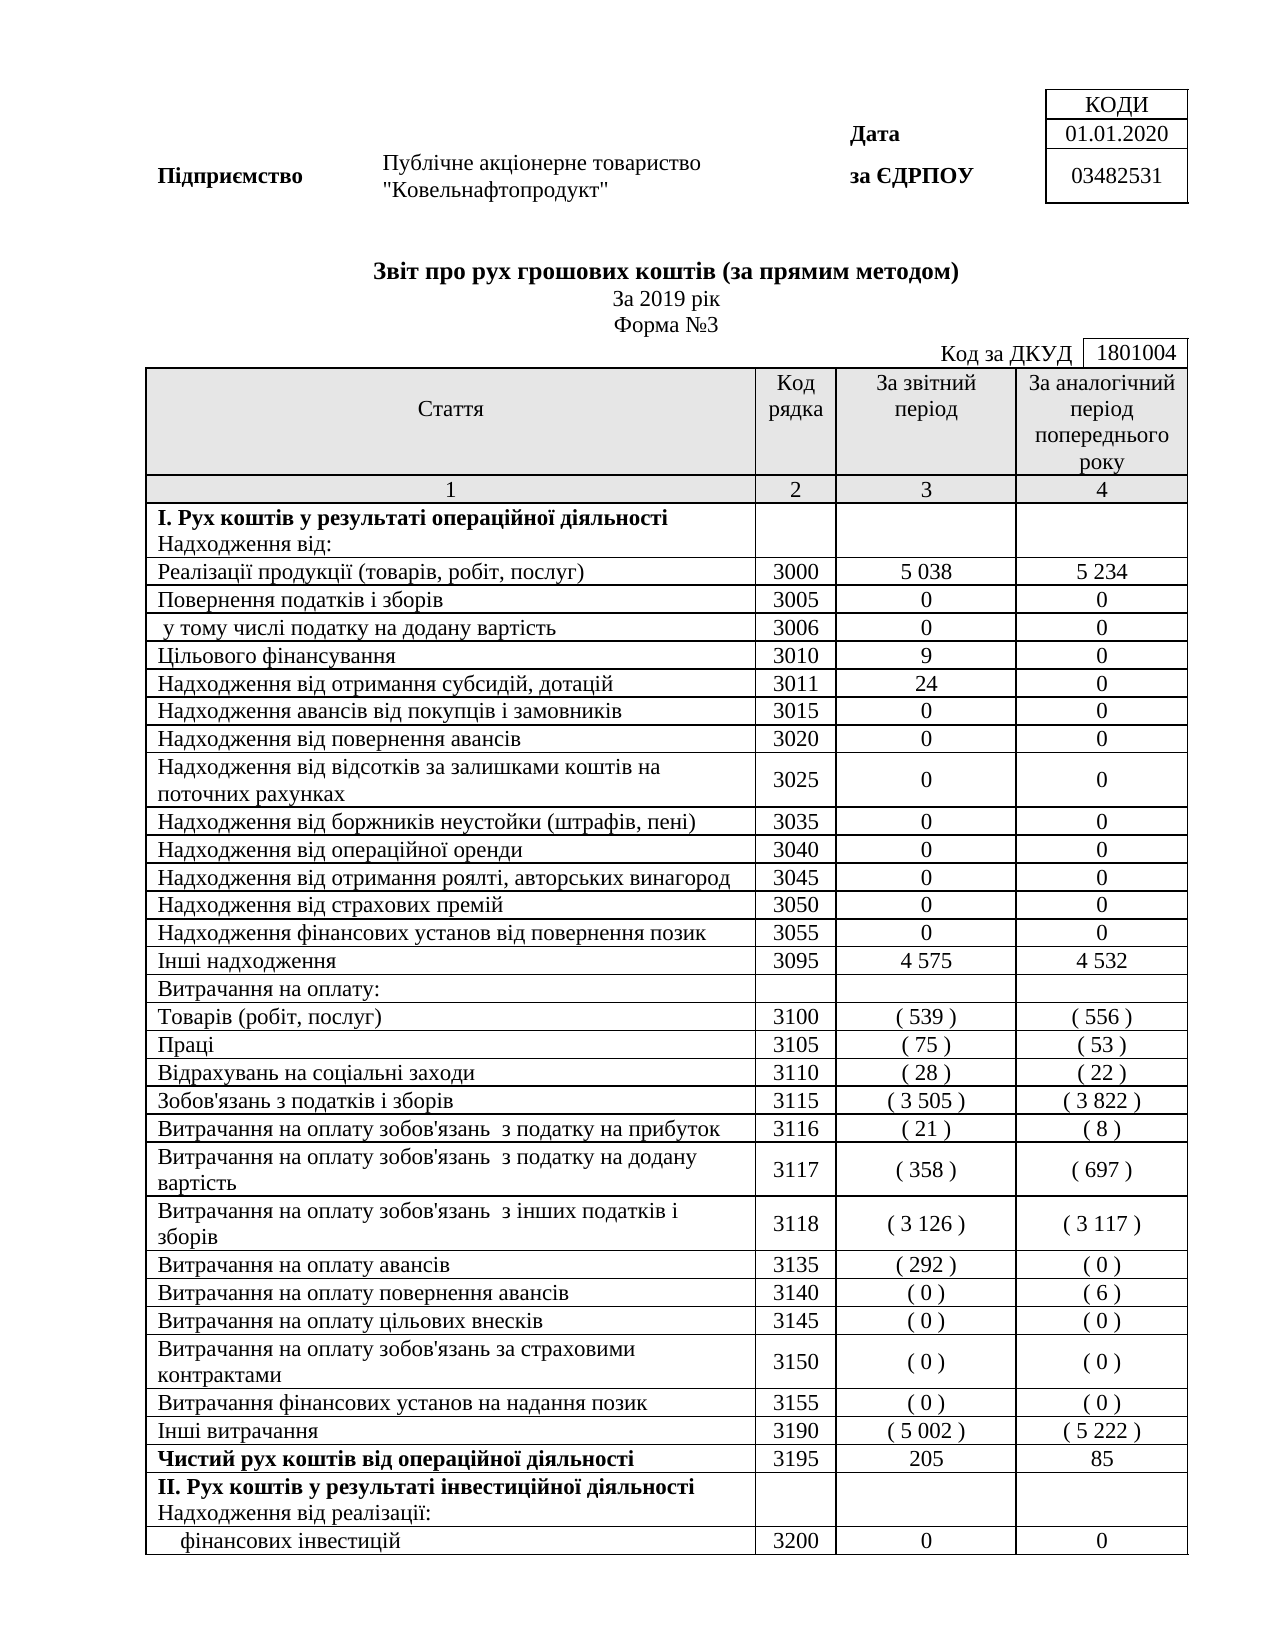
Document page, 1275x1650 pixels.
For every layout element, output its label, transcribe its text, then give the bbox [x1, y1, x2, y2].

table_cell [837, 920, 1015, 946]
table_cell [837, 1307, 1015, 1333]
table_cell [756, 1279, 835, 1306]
text Форма №3 [146, 311, 1186, 338]
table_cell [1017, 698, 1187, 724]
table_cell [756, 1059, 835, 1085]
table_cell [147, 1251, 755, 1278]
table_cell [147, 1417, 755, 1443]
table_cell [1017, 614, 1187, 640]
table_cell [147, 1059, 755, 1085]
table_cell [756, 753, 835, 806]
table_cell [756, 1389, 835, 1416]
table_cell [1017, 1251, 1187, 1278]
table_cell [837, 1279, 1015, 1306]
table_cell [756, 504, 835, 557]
text За 2019 рік [146, 285, 1186, 311]
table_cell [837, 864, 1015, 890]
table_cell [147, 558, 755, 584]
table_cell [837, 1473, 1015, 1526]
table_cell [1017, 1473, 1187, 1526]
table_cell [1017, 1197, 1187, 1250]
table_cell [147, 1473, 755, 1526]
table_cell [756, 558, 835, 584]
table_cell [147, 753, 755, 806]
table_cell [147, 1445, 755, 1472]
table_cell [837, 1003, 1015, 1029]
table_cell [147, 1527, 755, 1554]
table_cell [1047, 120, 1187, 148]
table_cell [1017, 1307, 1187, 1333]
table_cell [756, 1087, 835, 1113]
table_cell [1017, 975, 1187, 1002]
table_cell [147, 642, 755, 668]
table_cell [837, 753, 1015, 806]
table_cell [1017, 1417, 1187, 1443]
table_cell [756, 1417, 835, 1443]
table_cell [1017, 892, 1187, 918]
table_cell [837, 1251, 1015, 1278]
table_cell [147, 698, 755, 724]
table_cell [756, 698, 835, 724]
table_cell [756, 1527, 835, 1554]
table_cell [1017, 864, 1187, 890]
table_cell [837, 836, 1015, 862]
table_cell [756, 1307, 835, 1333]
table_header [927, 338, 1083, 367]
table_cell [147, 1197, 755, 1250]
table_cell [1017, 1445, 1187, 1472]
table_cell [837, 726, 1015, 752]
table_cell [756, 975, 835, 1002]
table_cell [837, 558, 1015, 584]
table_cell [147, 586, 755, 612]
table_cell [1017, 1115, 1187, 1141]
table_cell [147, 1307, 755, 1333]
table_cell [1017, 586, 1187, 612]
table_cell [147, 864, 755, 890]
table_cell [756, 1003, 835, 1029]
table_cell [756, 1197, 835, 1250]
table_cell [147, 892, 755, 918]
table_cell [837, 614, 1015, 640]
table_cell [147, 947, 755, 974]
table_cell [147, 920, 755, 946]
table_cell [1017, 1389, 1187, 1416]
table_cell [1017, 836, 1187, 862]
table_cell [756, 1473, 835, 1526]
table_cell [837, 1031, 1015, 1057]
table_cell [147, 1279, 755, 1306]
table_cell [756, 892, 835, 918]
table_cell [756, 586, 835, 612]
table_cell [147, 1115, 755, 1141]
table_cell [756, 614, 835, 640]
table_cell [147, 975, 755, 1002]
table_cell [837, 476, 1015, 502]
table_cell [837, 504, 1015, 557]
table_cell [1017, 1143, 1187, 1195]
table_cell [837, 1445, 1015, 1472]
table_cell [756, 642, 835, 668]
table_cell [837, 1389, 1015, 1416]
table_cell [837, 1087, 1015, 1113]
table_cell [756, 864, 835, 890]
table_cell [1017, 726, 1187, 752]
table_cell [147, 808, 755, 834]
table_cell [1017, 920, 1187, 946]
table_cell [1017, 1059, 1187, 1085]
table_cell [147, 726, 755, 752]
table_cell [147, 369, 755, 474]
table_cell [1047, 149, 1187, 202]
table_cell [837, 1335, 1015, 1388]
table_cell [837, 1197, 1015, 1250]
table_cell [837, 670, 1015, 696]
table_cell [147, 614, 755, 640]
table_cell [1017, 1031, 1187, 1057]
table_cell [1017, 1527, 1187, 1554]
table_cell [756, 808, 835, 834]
text Звіт про рух грошових коштів (за прямим методом) [146, 256, 1186, 285]
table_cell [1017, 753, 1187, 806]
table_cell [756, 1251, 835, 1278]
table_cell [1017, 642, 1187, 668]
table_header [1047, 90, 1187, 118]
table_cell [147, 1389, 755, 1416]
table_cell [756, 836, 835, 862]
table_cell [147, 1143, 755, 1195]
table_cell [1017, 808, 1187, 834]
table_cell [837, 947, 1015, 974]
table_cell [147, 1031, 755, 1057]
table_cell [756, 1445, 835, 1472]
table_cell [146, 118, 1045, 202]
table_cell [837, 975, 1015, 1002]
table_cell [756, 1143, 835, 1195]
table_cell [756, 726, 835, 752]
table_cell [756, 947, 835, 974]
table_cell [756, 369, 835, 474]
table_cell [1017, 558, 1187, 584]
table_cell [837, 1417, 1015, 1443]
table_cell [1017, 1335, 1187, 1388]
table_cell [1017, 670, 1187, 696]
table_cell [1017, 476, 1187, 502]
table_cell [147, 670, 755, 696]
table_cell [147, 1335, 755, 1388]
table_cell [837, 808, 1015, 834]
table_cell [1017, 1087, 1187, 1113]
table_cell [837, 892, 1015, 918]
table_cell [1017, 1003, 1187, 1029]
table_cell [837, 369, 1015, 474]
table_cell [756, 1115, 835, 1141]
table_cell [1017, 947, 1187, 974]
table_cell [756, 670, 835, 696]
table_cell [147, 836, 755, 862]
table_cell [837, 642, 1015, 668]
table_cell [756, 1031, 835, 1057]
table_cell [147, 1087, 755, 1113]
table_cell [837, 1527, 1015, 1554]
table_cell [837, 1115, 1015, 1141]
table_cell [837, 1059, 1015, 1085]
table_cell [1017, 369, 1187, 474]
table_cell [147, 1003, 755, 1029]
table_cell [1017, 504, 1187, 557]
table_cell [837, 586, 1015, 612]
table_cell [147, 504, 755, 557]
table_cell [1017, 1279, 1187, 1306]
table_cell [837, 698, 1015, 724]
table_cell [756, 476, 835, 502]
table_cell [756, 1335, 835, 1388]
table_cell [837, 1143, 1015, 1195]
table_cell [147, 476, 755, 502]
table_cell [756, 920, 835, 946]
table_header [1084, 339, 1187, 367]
